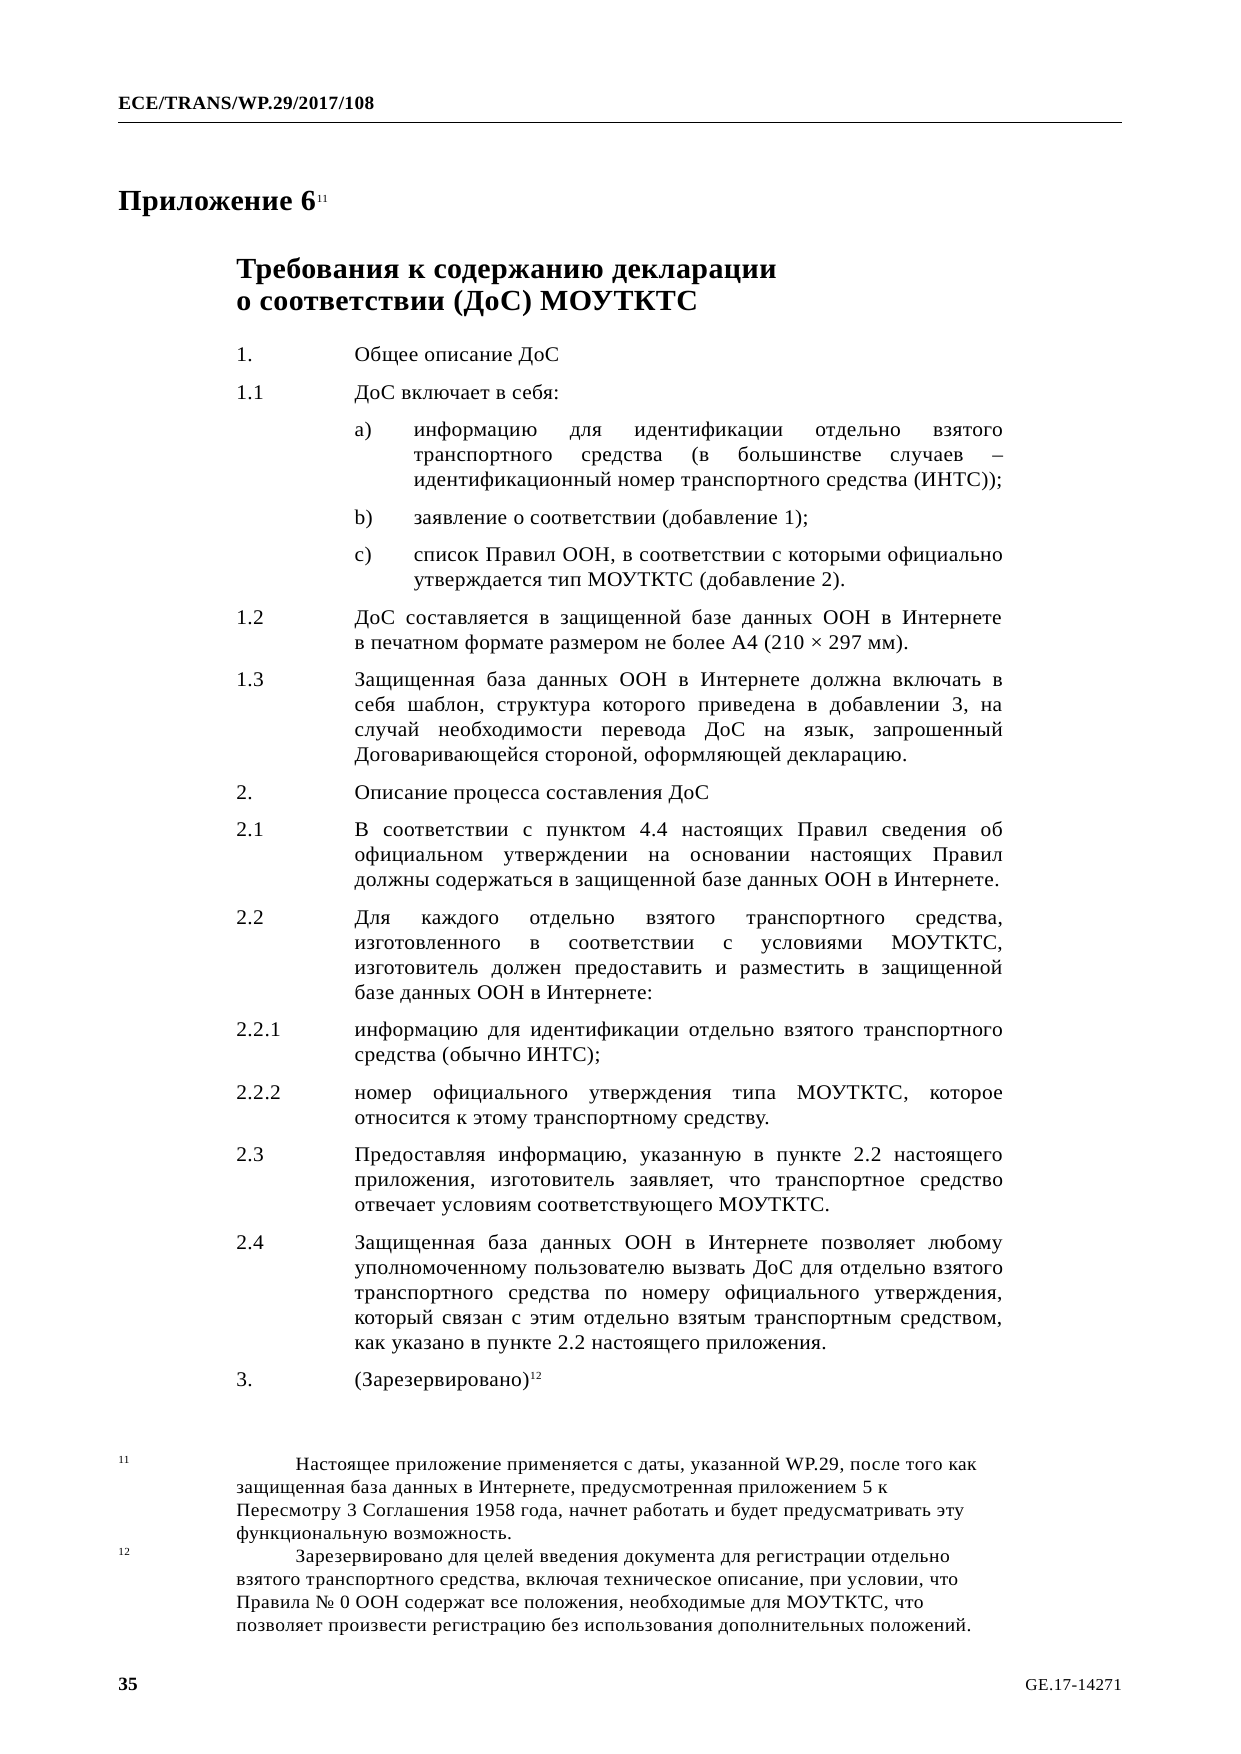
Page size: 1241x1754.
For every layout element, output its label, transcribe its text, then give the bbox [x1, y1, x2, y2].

text Требования к содержанию декларации о соответствии (ДоС) МОУТКТС [118, 254, 1004, 316]
text 2.2.2 номер официального утверждения типа МОУТКТС, которое относится к этому транспортному средству. [236, 1079, 1004, 1129]
text 1.2 ДоС составляется в защищенной базе данных ООН в Интернете в печатном формате размером не более A4 (210 × 297 мм). [236, 604, 1004, 654]
text 2. Описание процесса составления ДоС [236, 779, 1004, 804]
text Приложение 6 [118, 185, 1004, 216]
text 2.4 Защищенная база данных ООН в Интернете позволяет любому уполномоченному пользователю вызвать ДоС для отдельно взятого транспортного средства по номеру официального утверждения, который связан с этим отдельно взятым транспортным средством, как указано в пункте 2.2 настоящего приложения. [236, 1229, 1004, 1354]
text b) заявление о соответствии (добавление 1); [354, 504, 1004, 529]
text 2.2 Для каждого отдельно взятого транспортного средства, изготовленного в соответствии с условиями МОУТКТС, изготовитель должен предоставить и разместить в защищенной базе данных ООН в Интернете: [236, 904, 1004, 1004]
text 1.1 ДоС включает в себя: [236, 379, 1004, 404]
text a) информацию для идентификации отдельно взятого транспортного средства (в большинстве случаев – идентификационный номер транспортного средства (ИНТС)); [354, 416, 1004, 491]
text 1. Общее описание ДоС [236, 341, 1004, 366]
text 2.2.1 информацию для идентификации отдельно взятого транспортного средства (обычно ИНТС); [236, 1016, 1004, 1066]
text 2.3 Предоставляя информацию, указанную в пункте 2.2 настоящего приложения, изготовитель заявляет, что транспортное средство отвечает условиям соответствующего МОУТКТС. [236, 1141, 1004, 1216]
text 1.3 Защищенная база данных ООН в Интернете должна включать в себя шаблон, структура которого приведена в добавлении 3, на случай необходимости перевода ДоС на язык, запрошенный Договаривающейся стороной, оформляющей декларацию. [236, 666, 1004, 766]
text 2.1 В соответствии с пунктом 4.4 настоящих Правил сведения об официальном утверждении на основании настоящих Правил должны содержаться в защищенной базе данных ООН в Интернете. [236, 816, 1004, 891]
text c) список Правил ООН, в соответствии с которыми официально утверждается тип МОУТКТС (добавление 2). [354, 541, 1004, 591]
text 3. (Зарезервировано) [236, 1366, 1004, 1391]
